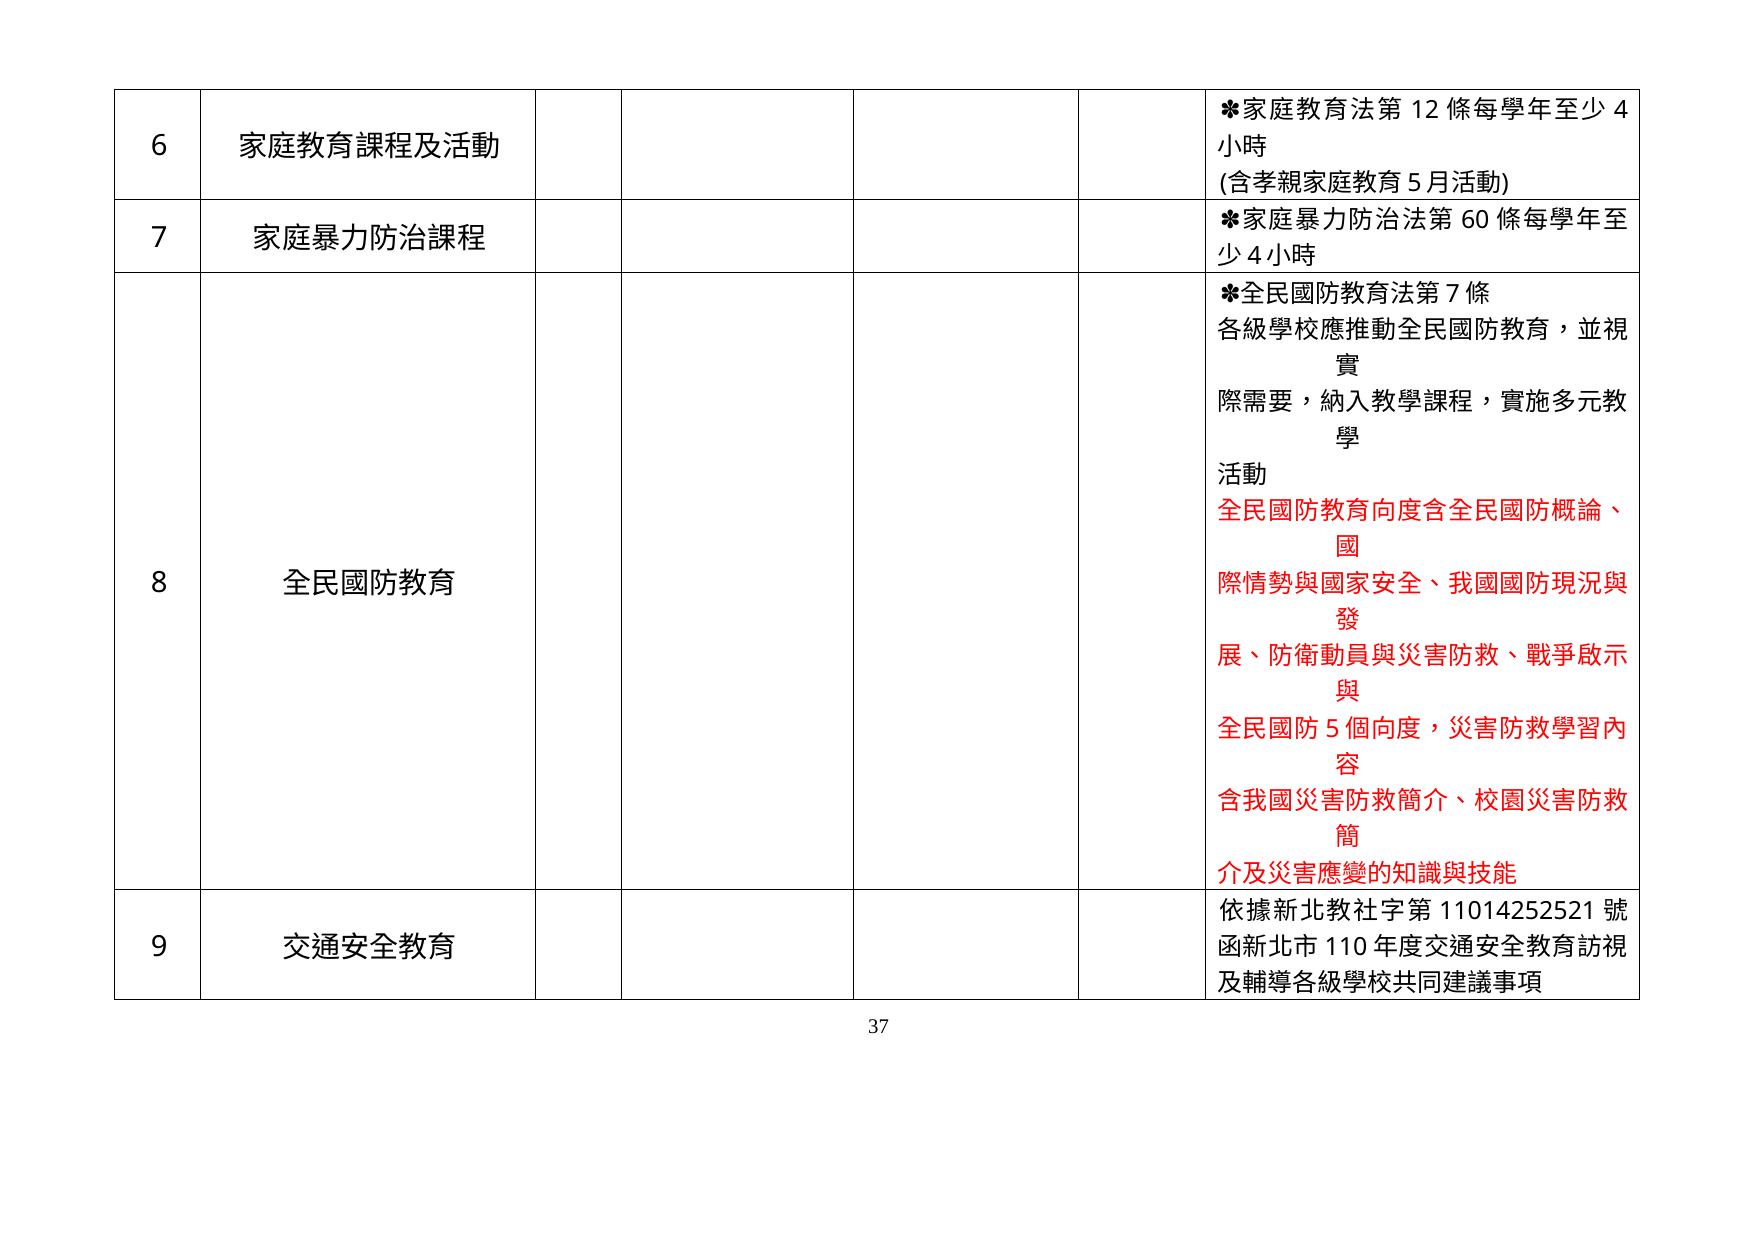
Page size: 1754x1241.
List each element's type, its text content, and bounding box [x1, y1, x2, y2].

table_cell [622, 890, 853, 999]
table_cell [854, 273, 1078, 889]
table_cell [854, 200, 1078, 272]
table_cell [536, 273, 621, 889]
table_cell [622, 273, 853, 889]
table_cell [622, 200, 853, 272]
table_cell 6 [115, 90, 200, 198]
table_cell [854, 890, 1078, 999]
table_cell 家庭暴力防治課程 [201, 200, 535, 272]
table_cell ✽全民國防教育法第7條 各級學校應推動全民國防教育，並視實 際需要，納入教學課程，實施多元教學 活動 全民國防教育向度含全民國防概論、國 際情勢與國家安全、我國國防現況與發 展、防衛動員與災害防救、戰爭啟示與 全民國防5個向度，災害防救學習內容 含我國災害防救簡介、校園災害防救簡 介及災害應變的知識與技能 [1206, 273, 1639, 889]
table_cell 7 [115, 200, 200, 272]
table_cell [854, 90, 1078, 198]
table_cell ✽家庭教育法第12條每學年至少4小時 (含孝親家庭教育5月活動) [1206, 90, 1639, 198]
table_cell 家庭教育課程及活動 [201, 90, 535, 198]
table_cell [536, 90, 621, 198]
table_cell [1079, 273, 1205, 889]
table_cell 9 [115, 890, 200, 999]
table_cell 交通安全教育 [201, 890, 535, 999]
table_cell ✽家庭暴力防治法第60條每學年至少4小時 [1206, 200, 1639, 272]
table_cell 8 [115, 273, 200, 889]
table_cell [622, 90, 853, 198]
table_cell 依據新北教社字第11014252521號函新北市110年度交通安全教育訪視及輔導各級學校共同建議事項 [1206, 890, 1639, 999]
table_cell 全民國防教育 [201, 273, 535, 889]
table_cell [536, 200, 621, 272]
table_cell [1079, 200, 1205, 272]
table_cell [1079, 890, 1205, 999]
table_cell [1079, 90, 1205, 198]
table_cell [536, 890, 621, 999]
